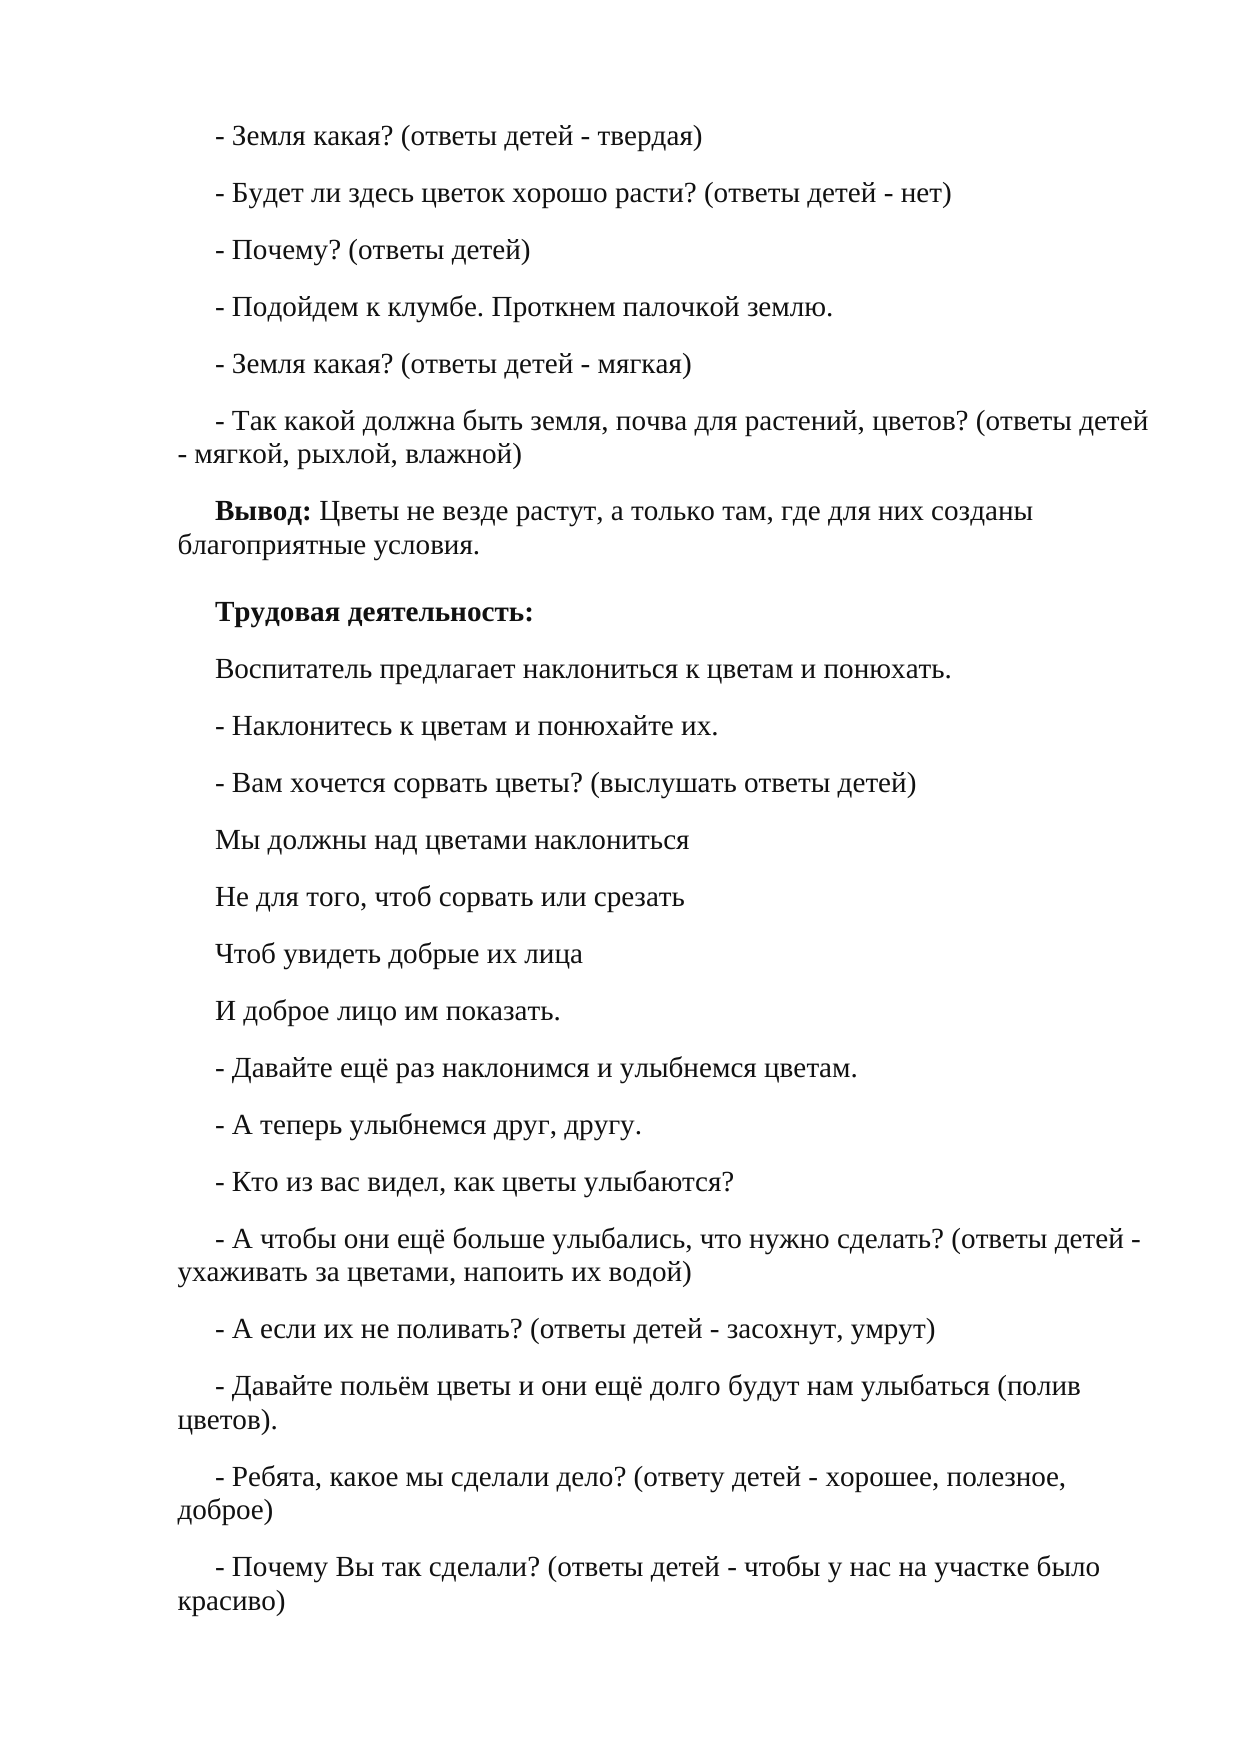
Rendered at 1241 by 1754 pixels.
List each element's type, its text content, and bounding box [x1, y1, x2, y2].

text И доброе лицо им показать. [177, 993, 1152, 1027]
text - Будет ли здесь цветок хорошо расти? (ответы детей - нет) [177, 175, 1152, 209]
text - Так какой должна быть земля, почва для растений, цветов? (ответы детей - мягкой, рыхлой, влажной) [177, 403, 1152, 470]
text - А чтобы они ещё больше улыбались, что нужно сделать? (ответы детей - ухаживать за цветами, напоить их водой) [177, 1221, 1152, 1288]
text - Ребята, какое мы сделали дело? (ответу детей - хорошее, полезное, доброе) [177, 1459, 1152, 1526]
text - Земля какая? (ответы детей - твердая) [177, 118, 1152, 152]
text Воспитатель предлагает наклониться к цветам и понюхать. [177, 651, 1152, 685]
text Не для того, чтоб сорвать или срезать [177, 879, 1152, 913]
text - Давайте ещё раз наклонимся и улыбнемся цветам. [177, 1050, 1152, 1083]
text - А теперь улыбнемся друг, другу. [177, 1107, 1152, 1141]
text Чтоб увидеть добрые их лица [177, 936, 1152, 969]
text - Почему Вы так сделали? (ответы детей - чтобы у нас на участке было красиво) [177, 1549, 1152, 1617]
text - Земля какая? (ответы детей - мягкая) [177, 346, 1152, 379]
text - Наклонитесь к цветам и понюхайте их. [177, 708, 1152, 742]
text Мы должны над цветами наклониться [177, 822, 1152, 856]
text - А если их не поливать? (ответы детей - засохнут, умрут) [177, 1311, 1152, 1345]
text Трудовая деятельность: [177, 594, 1152, 628]
text - Подойдем к клумбе. Проткнем палочкой землю. [177, 289, 1152, 323]
text - Давайте польём цветы и они ещё долго будут нам улыбаться (полив цветов). [177, 1368, 1152, 1436]
text - Почему? (ответы детей) [177, 232, 1152, 266]
text Вывод: Цветы не везде растут, а только там, где для них созданы благоприятные условия. [177, 493, 1152, 561]
text - Кто из вас видел, как цветы улыбаются? [177, 1164, 1152, 1197]
text - Вам хочется сорвать цветы? (выслушать ответы детей) [177, 765, 1152, 799]
